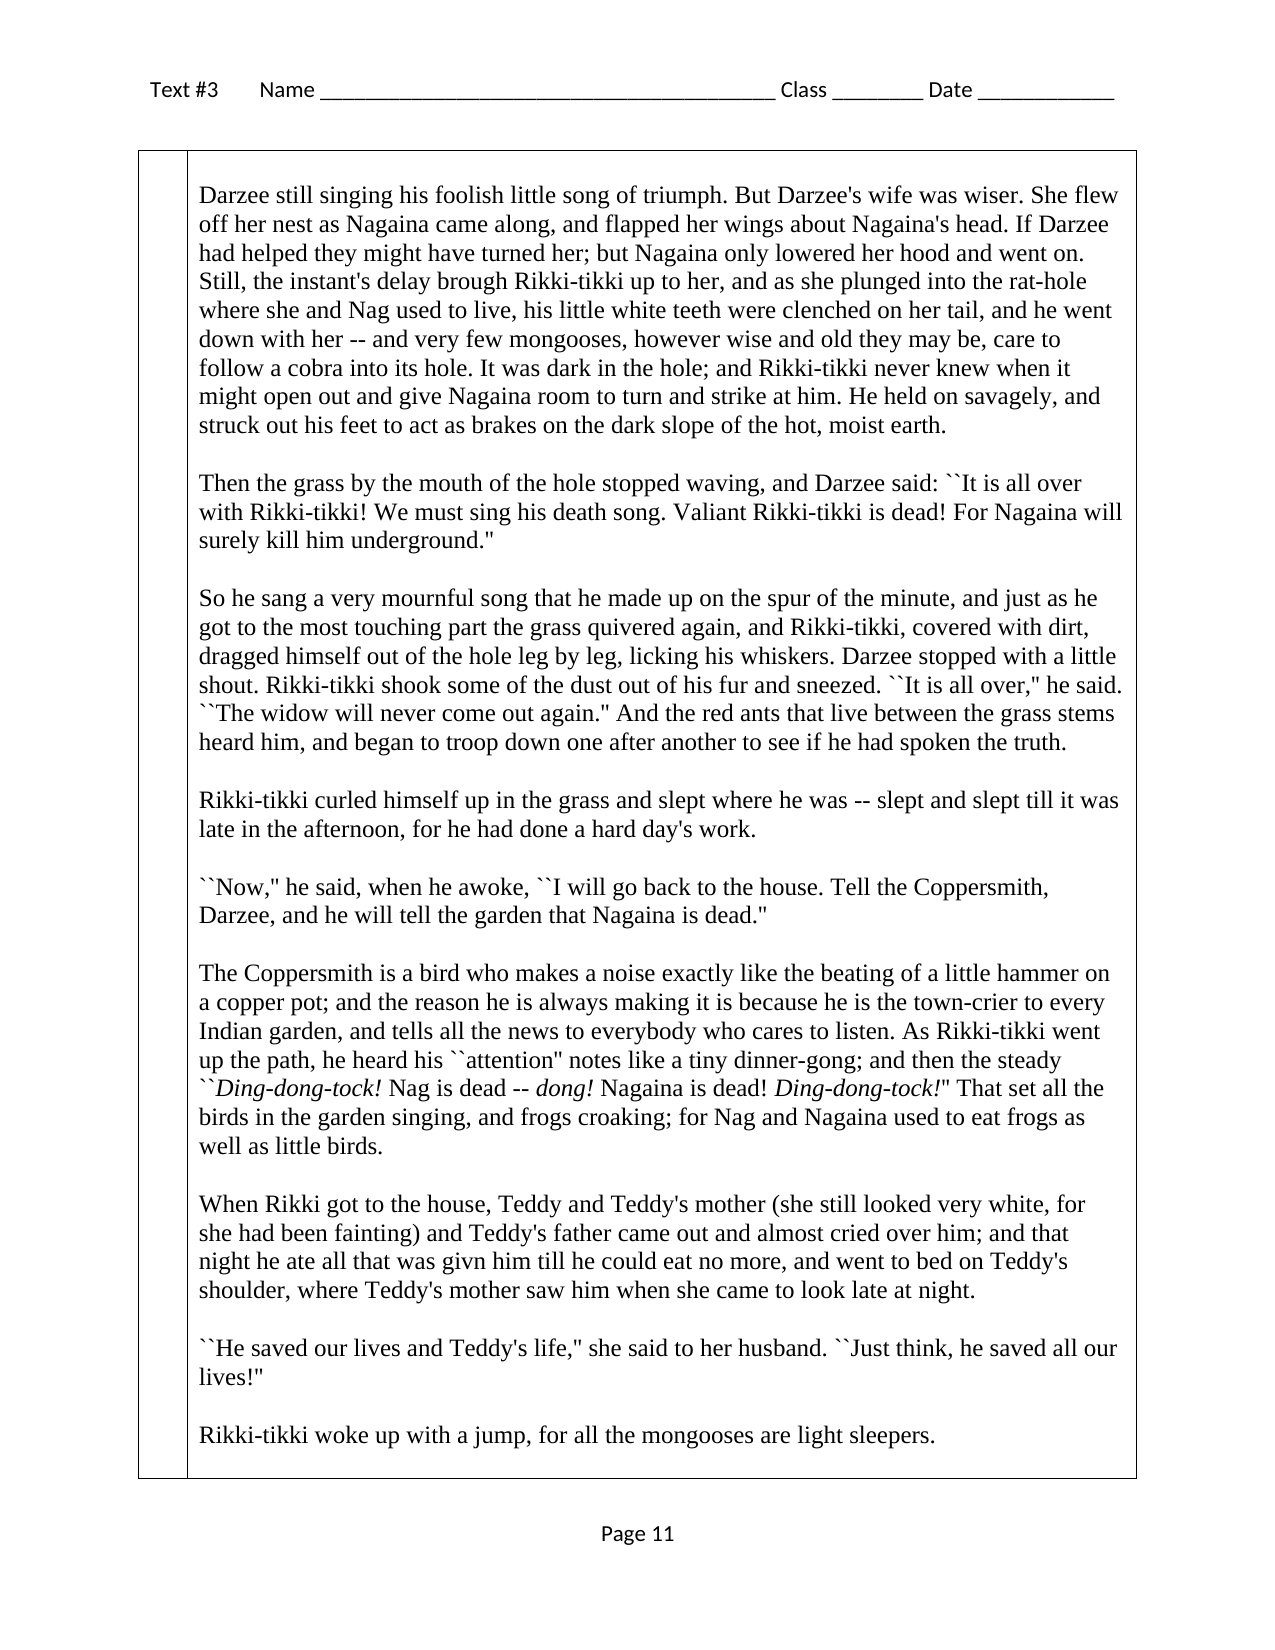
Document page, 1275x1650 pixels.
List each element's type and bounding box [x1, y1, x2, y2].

table_header [188, 151, 1136, 1478]
table_header [139, 151, 187, 1478]
